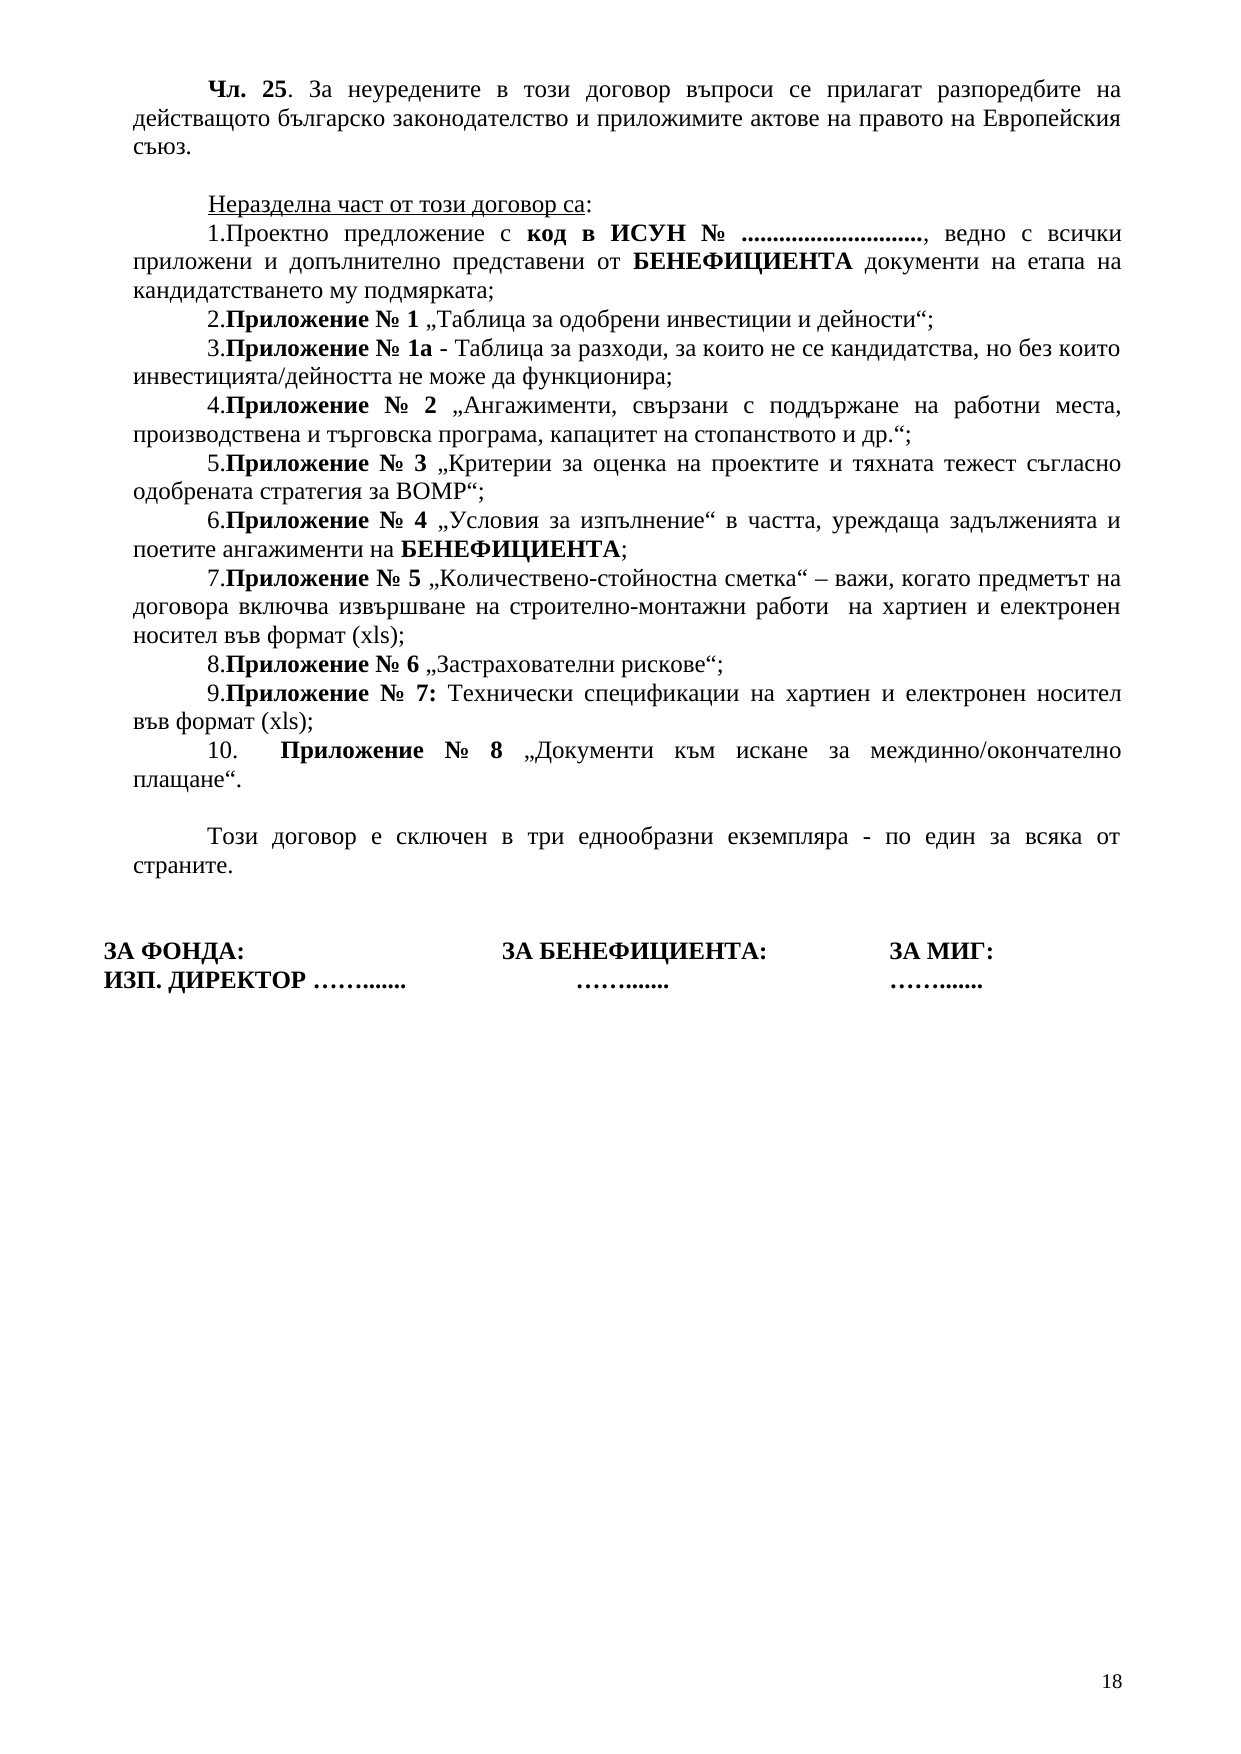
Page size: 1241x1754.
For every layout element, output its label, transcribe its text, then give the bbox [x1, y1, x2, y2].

list Приложение № 1 „Таблица за одобрени инвестиции и дейности“; [133, 304, 1122, 333]
text Неразделна част от този договор са: [133, 189, 1122, 218]
list Приложение № 8 „Документи към искане за междинно/окончателно плащане“. [133, 735, 1122, 793]
list Приложение № 6 „Застрахователни рискове“; [133, 649, 1122, 678]
text Чл. 25. За неуредените в този договор въпроси се прилагат разпоредбите на действащото българско законодателство и приложимите актове на правото на Европейския съюз. [133, 74, 1122, 160]
list Приложение № 2 „Ангажименти, свързани с поддържане на работни места, производствена и търговска програма, капацитет на стопанството и др.“; [133, 390, 1122, 448]
list Приложение № 1а - Таблица за разходи, за които не се кандидатства, но без които инвестицията/дейността не може да функционира; [133, 333, 1122, 390]
text ЗА ФОНДА: ЗА БЕНЕФИЦИЕНТА: ЗА МИГ: [103, 936, 1122, 965]
list Приложение № 7: Технически спецификации на хартиен и електронен носител във формат (xls); [133, 678, 1122, 735]
list Приложение № 4 „Условия за изпълнение“ в частта, уреждаща задълженията и поетите ангажименти на БЕНЕФИЦИЕНТА; [133, 505, 1122, 563]
list Приложение № 3 „Критерии за оценка на проектите и тяхната тежест съгласно одобрената стратегия за ВОМР“; [133, 448, 1122, 505]
text Този договор е сключен в три еднообразни екземпляра - по един за всяка от страните. [133, 821, 1122, 879]
list Проектно предложение с код в ИСУН № ............................., ведно с всички приложени и допълнително представени от БЕНЕФИЦИЕНТА документи на етапа на кандидатстването му подмярката; [133, 218, 1122, 304]
text ИЗП. ДИРЕКТОР ……....... ……....... ……....... [103, 965, 1122, 994]
list Приложение № 5 „Количествено-стойностна сметка“ – важи, когато предметът на договора включва извършване на строително-монтажни работи на хартиен и електронен носител във формат (xls); [133, 563, 1122, 649]
